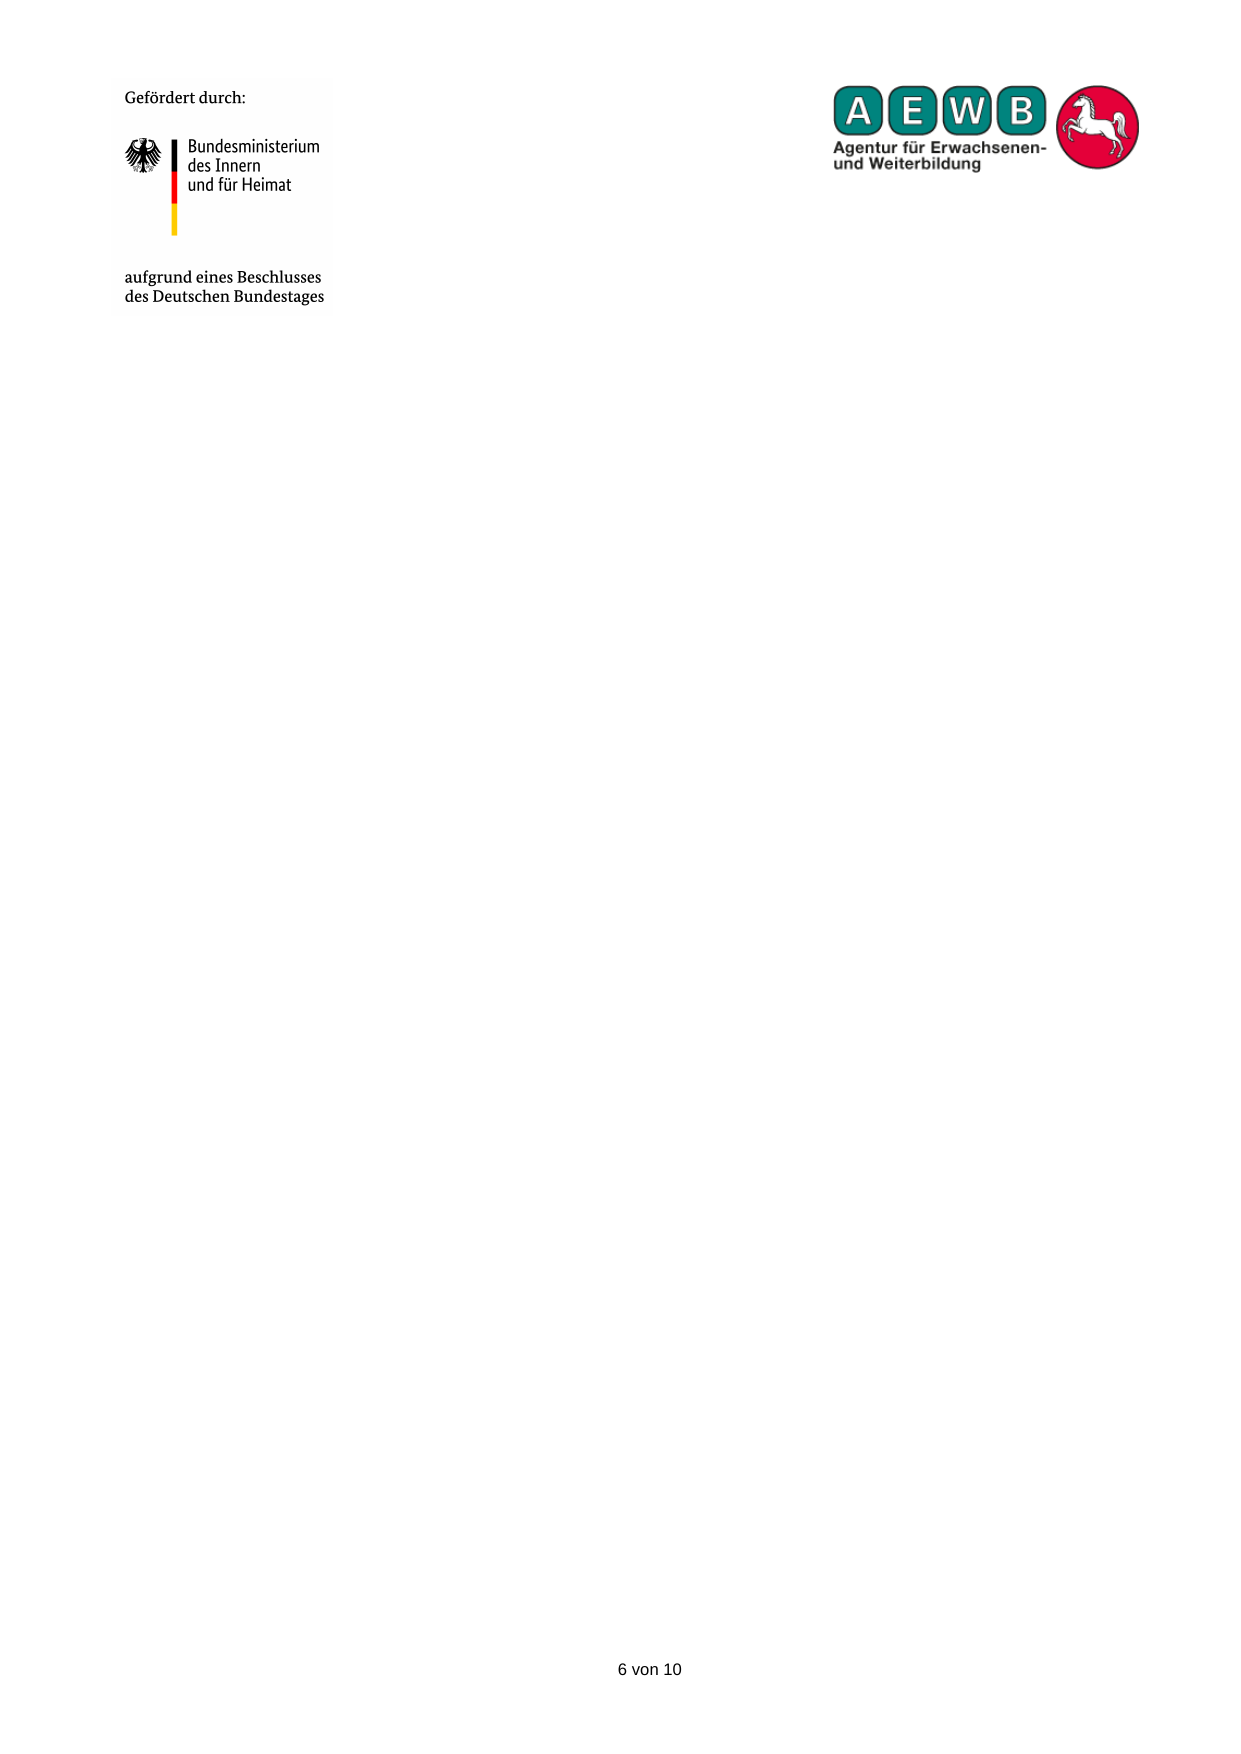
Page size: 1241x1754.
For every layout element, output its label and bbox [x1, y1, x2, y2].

picture [110, 78, 333, 316]
picture [832, 84, 1139, 174]
